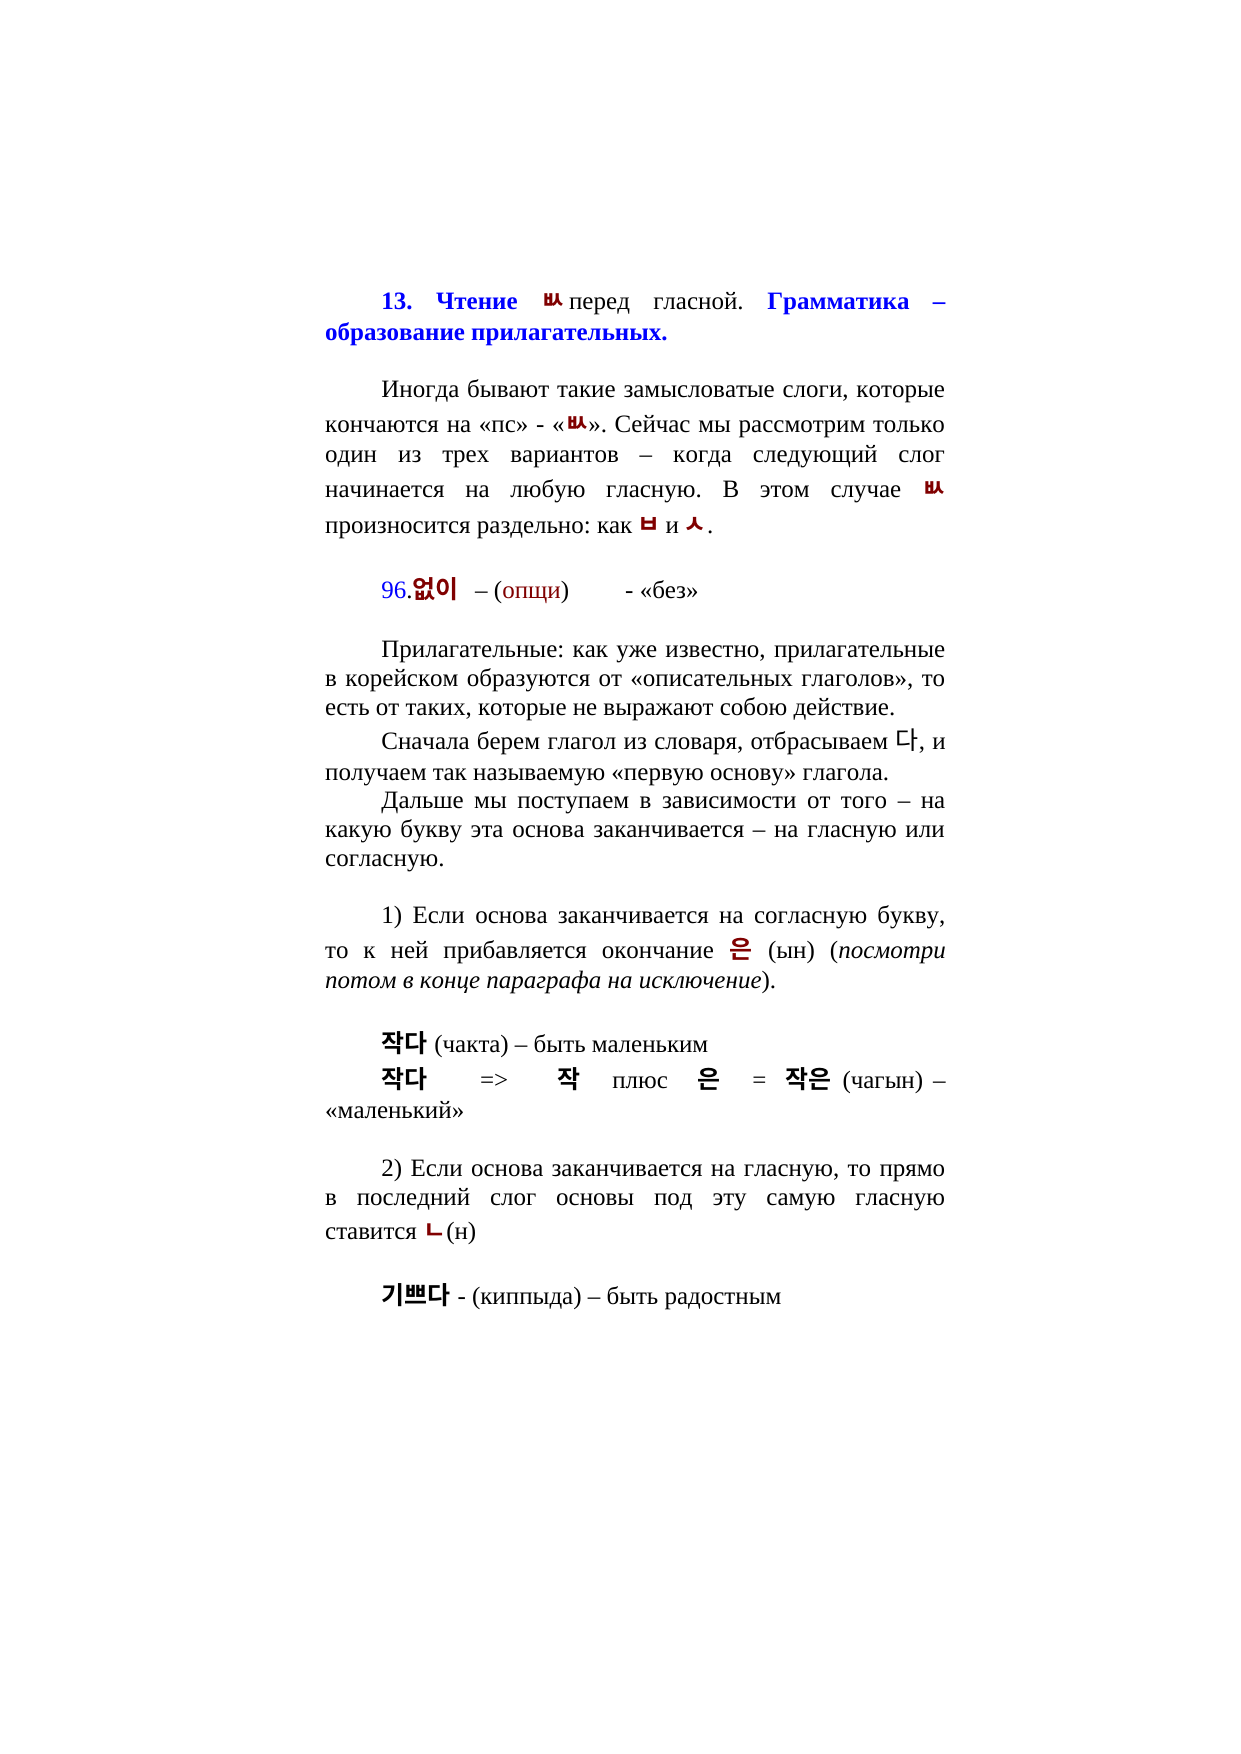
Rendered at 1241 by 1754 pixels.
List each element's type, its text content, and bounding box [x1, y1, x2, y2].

text 2) Если основа заканчивается на гласную, то прямо в последний слог основы под эту самую гласную ставится ㄴ(н) [325, 1153, 946, 1247]
text Иногда бывают такие замысловатые слоги, которые кончаются на «пс» - «ㅄ». Сейчас мы рассмотрим только один из трех вариантов – когда следующий слог начинается на любую гласную. В этом случае ㅄпроизносится раздельно: какㅂиㅅ. [325, 374, 946, 541]
text 기쁘다 - (киппыда) – быть радостным [325, 1276, 946, 1312]
text 작다 => 작 плюс 은 = 작은 (чагын) – «маленький» [325, 1059, 946, 1124]
text 13. Чтение ㅄперед гласной. Грамматика – образование прилагательных. [325, 281, 946, 346]
text 작다 (чакта) – быть маленьким [325, 1023, 946, 1059]
text 1) Если основа заканчивается на согласную букву, то к ней прибавляется окончание 은 (ын) (посмотри потом в конце параграфа на исключение). [325, 901, 946, 994]
text 96.없이 – (опщи) - «без» [325, 569, 946, 606]
text Прилагательные: как уже известно, прилагательные в корейском образуются от «описательных глаголов», то есть от таких, которые не выражают собою действие. [325, 634, 946, 721]
text Дальше мы поступаем в зависимости от того – на какую букву эта основа заканчивается – на гласную или согласную. [325, 786, 946, 872]
text Сначала берем глагол из словаря, отбрасываем 다, и получаем так называемую «первую основу» глагола. [325, 721, 946, 786]
